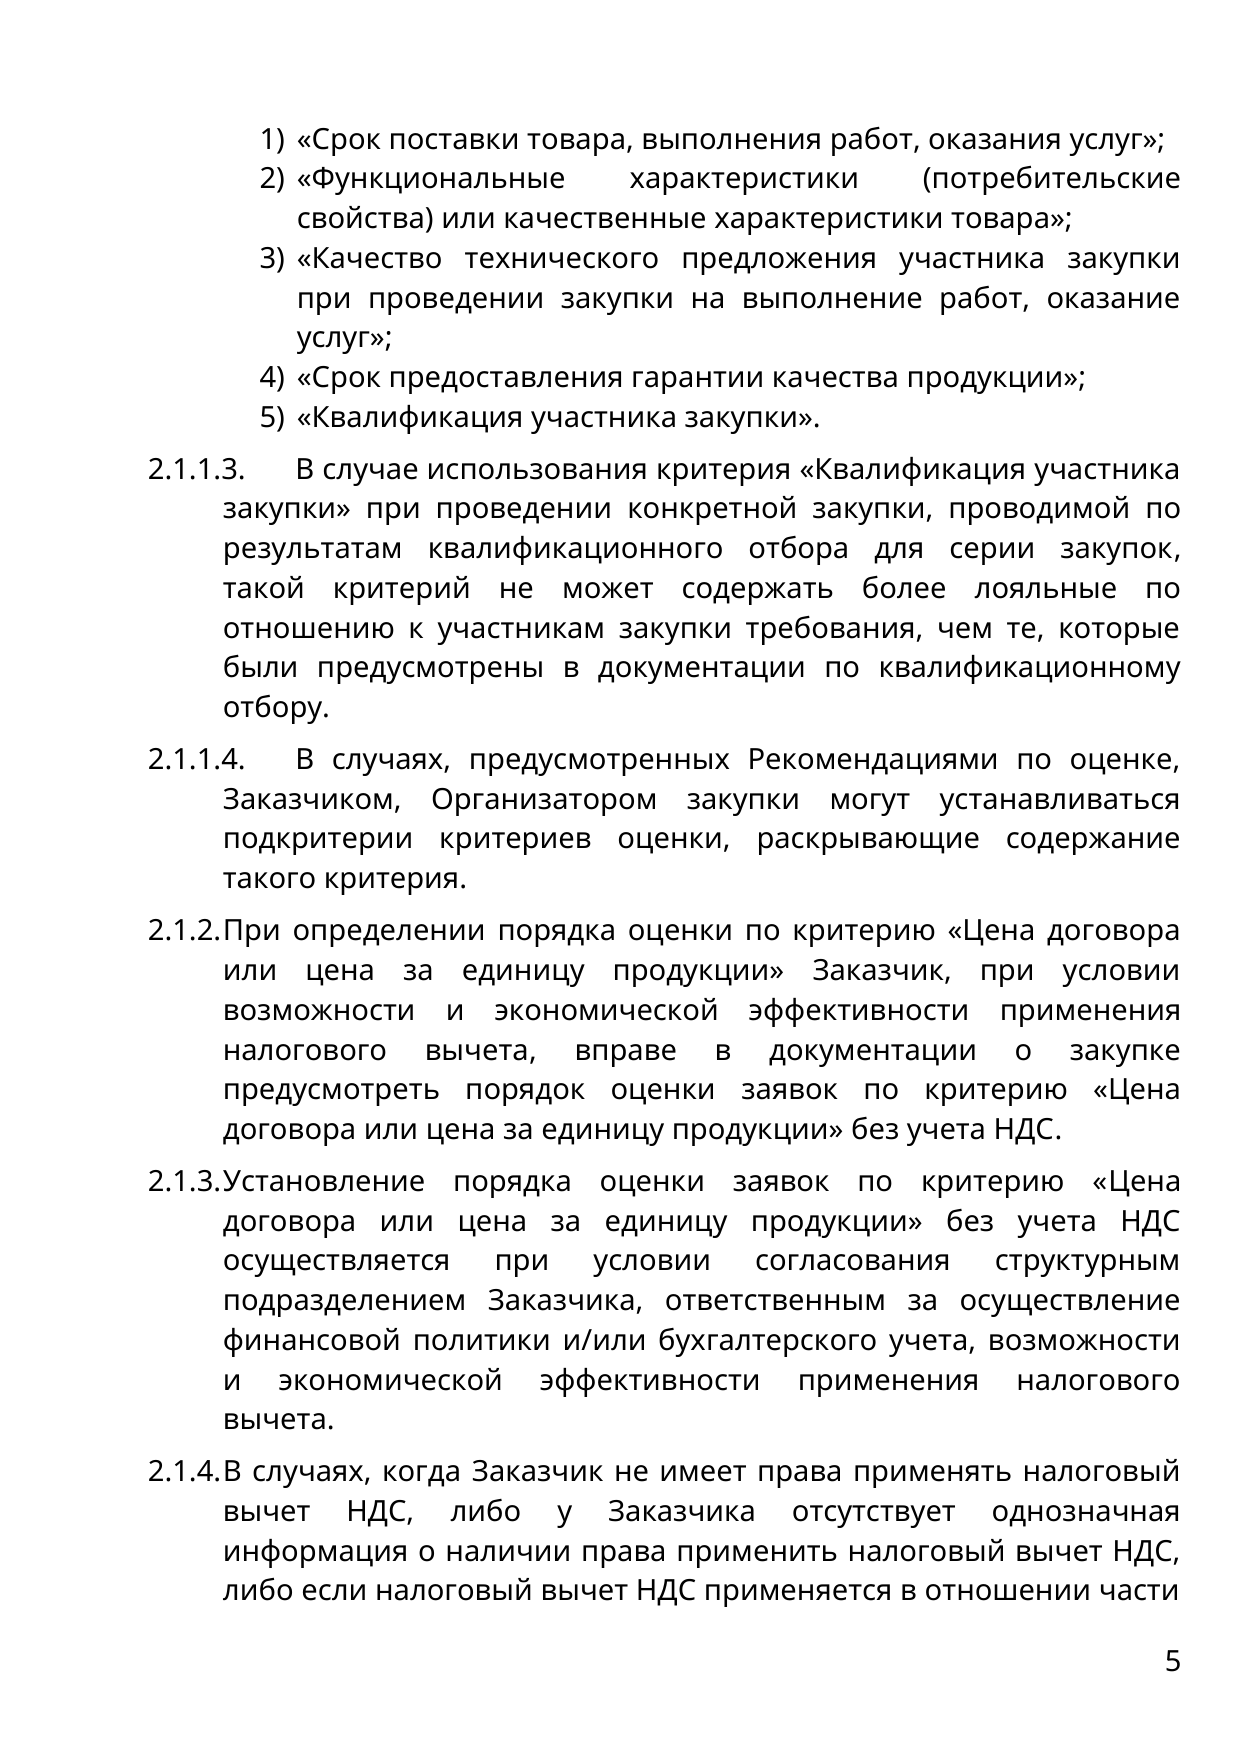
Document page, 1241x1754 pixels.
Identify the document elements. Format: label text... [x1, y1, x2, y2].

list «Срок предоставления гарантии качества продукции»; [259, 356, 1181, 396]
list «Функциональные характеристики (потребительские свойства) или качественные характеристики товара»; [259, 158, 1181, 237]
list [148, 1451, 1181, 1609]
list «Срок поставки товара, выполнения работ, оказания услуг»; [259, 118, 1181, 158]
list «Качество технического предложения участника закупки при проведении закупки на выполнение работ, оказание услуг»; [259, 237, 1181, 356]
list «Квалификация участника закупки». [259, 396, 1181, 436]
list При определении порядка оценки по критерию «Цена договора или цена за единицу продукции» Заказчик, при условии возможности и экономической эффективности применения налогового вычета, вправе в документации о закупке предусмотреть порядок оценки заявок по критерию «Цена договора или цена за единицу продукции» без учета НДС. [148, 910, 1181, 1148]
list Установление порядка оценки заявок по критерию «Цена договора или цена за единицу продукции» без учета НДС осуществляется при условии согласования структурным подразделением Заказчика, ответственным за осуществление финансовой политики и/или бухгалтерского учета, возможности и экономической эффективности применения налогового вычета. [148, 1160, 1181, 1438]
list В случаях, предусмотренных Рекомендациями по оценке, Заказчиком, Организатором закупки могут устанавливаться подкритерии критериев оценки, раскрывающие содержание такого критерия. [148, 738, 1181, 897]
list В случае использования критерия «Квалификация участника закупки» при проведении конкретной закупки, проводимой по результатам квалификационного отбора для серии закупок, такой критерий не может содержать более лояльные по отношению к участникам закупки требования, чем те, которые были предусмотрены в документации по квалификационному отбору. [148, 448, 1181, 726]
